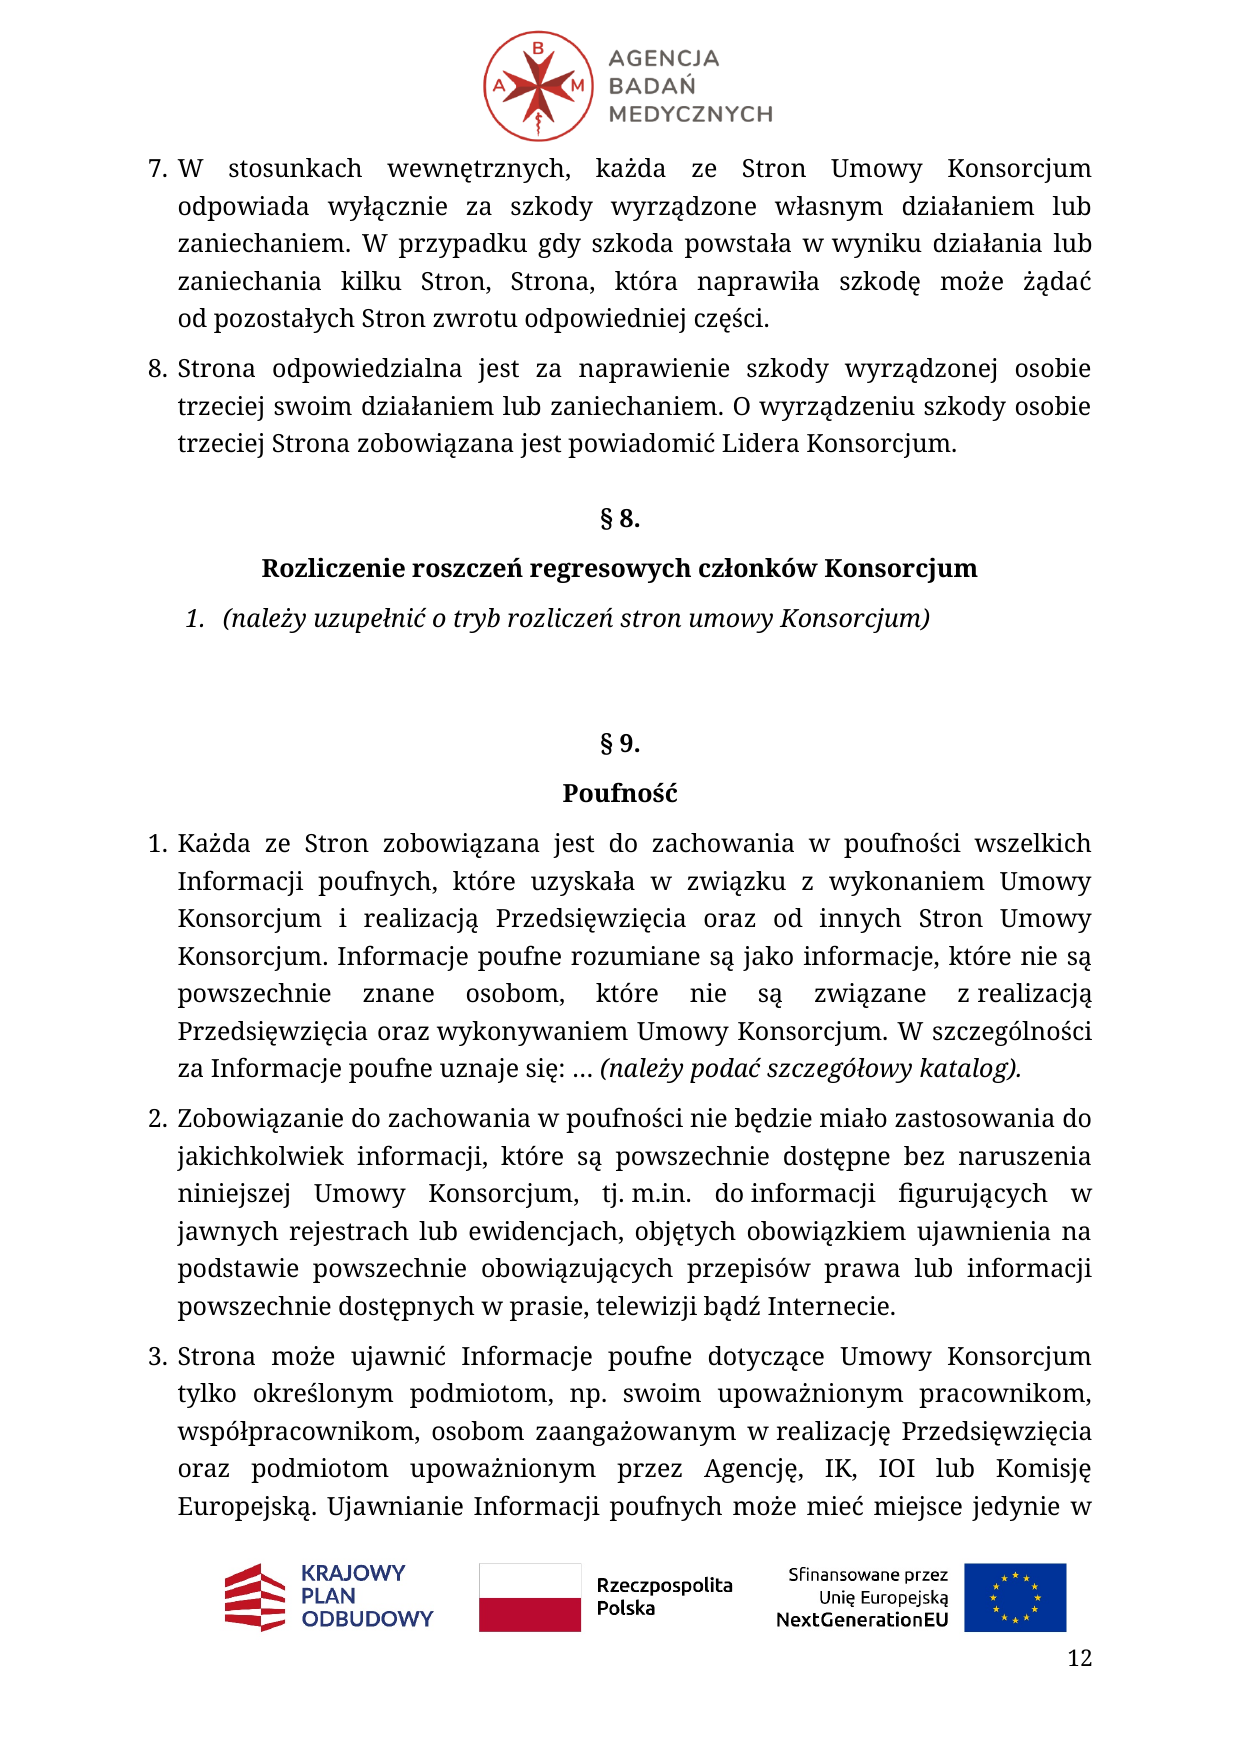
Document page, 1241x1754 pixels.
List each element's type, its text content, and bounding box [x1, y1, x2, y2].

list Zobowiązanie do zachowania w poufności nie będzie miało zastosowania do jakichkolwiek informacji, które są powszechnie dostępne bez naruszenia niniejszej Umowy Konsorcjum, tj. m.in. do informacji figurujących w jawnych rejestrach lub ewidencjach, objętych obowiązkiem ujawnienia na podstawie powszechnie obowiązujących przepisów prawa lub informacji powszechnie dostępnych w prasie, telewizji bądź Internecie. [148, 1098, 1093, 1323]
subtitle Poufność [148, 773, 1093, 810]
list Każda ze Stron zobowiązana jest do zachowania w poufności wszelkich Informacji poufnych, które uzyskała w związku z wykonaniem Umowy Konsorcjum i realizacją Przedsięwzięcia oraz od innych Stron Umowy Konsorcjum. Informacje poufne rozumiane są jako informacje, które nie są powszechnie znane osobom, które nie są związane z realizacją Przedsięwzięcia oraz wykonywaniem Umowy Konsorcjum. W szczególności za Informacje poufne uznaje się: … (należy podać szczegółowy katalog). [148, 823, 1093, 1085]
picture [202, 1540, 1089, 1655]
subtitle Rozliczenie roszczeń regresowych członków Konsorcjum [148, 548, 1093, 585]
list W stosunkach wewnętrznych, każda ze Stron Umowy Konsorcjum odpowiada wyłącznie za szkody wyrządzone własnym działaniem lub zaniechaniem. W przypadku gdy szkoda powstała w wyniku działania lub zaniechania kilku Stron, Strona, która naprawiła szkodę może żądać od pozostałych Stron zwrotu odpowiedniej części. [148, 148, 1093, 335]
list Strona odpowiedzialna jest za naprawienie szkody wyrządzonej osobie trzeciej swoim działaniem lub zaniechaniem. O wyrządzeniu szkody osobie trzeciej Strona zobowiązana jest powiadomić Lidera Konsorcjum. [148, 348, 1093, 460]
subtitle § 8. [148, 498, 1093, 535]
list (należy uzupełnić o tryb rozliczeń stron umowy Konsorcjum) [185, 598, 1093, 635]
subtitle § 9. [148, 723, 1093, 760]
picture [471, 18, 781, 148]
